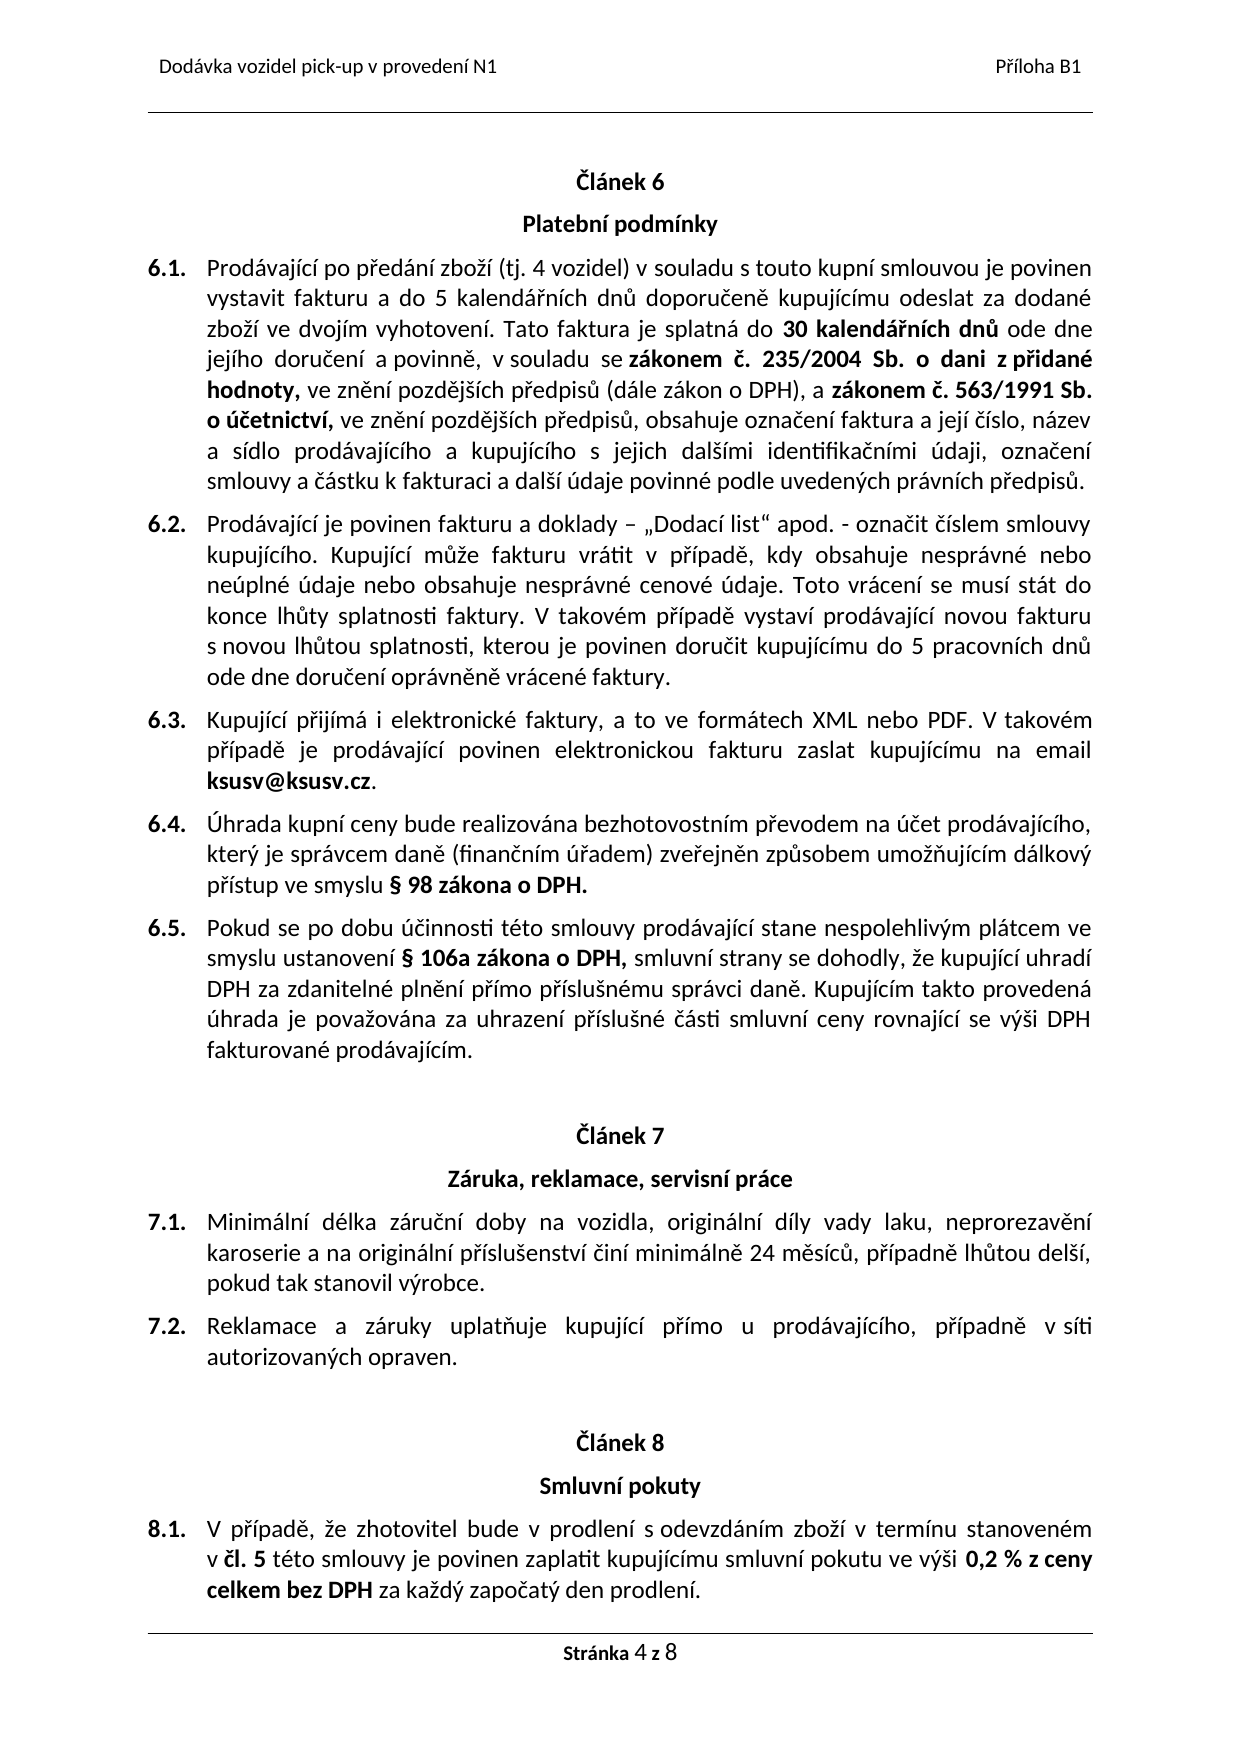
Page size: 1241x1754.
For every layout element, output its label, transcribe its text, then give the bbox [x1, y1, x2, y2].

text Záruka, reklamace, servisní práce [148, 1163, 1093, 1194]
list Prodávající je povinen fakturu a doklady – „Dodací list“ apod. - označit číslem smlouvy kupujícího. Kupující může fakturu vrátit v případě, kdy obsahuje nesprávné nebo neúplné údaje nebo obsahuje nesprávné cenové údaje. Toto vrácení se musí stát do konce lhůty splatnosti faktury. V takovém případě vystaví prodávající novou fakturu s novou lhůtou splatnosti, kterou je povinen doručit kupujícímu do 5 pracovních dnů ode dne doručení oprávněně vrácené faktury. [148, 508, 1093, 691]
list V případě, že zhotovitel bude v prodlení s odevzdáním zboží v termínu stanoveném v čl. 5 této smlouvy je povinen zaplatit kupujícímu smluvní pokutu ve výši 0,2 % z ceny celkem bez DPH za každý započatý den prodlení. [148, 1513, 1093, 1604]
list Kupující přijímá i elektronické faktury, a to ve formátech XML nebo PDF. V takovém případě je prodávající povinen elektronickou fakturu zaslat kupujícímu na email ksusv@ksusv.cz. [148, 704, 1093, 796]
list Úhrada kupní ceny bude realizována bezhotovostním převodem na účet prodávajícího, který je správcem daně (finančním úřadem) zveřejněn způsobem umožňujícím dálkový přístup ve smyslu § 98 zákona o DPH. [148, 808, 1093, 899]
list Prodávající po předání zboží (tj. 4 vozidel) v souladu s touto kupní smlouvou je povinen vystavit fakturu a do 5 kalendářních dnů doporučeně kupujícímu odeslat za dodané zboží ve dvojím vyhotovení. Tato faktura je splatná do 30 kalendářních dnů ode dne jejího doručení a povinně, v souladu se zákonem č. 235/2004 Sb. o dani z přidané hodnoty, ve znění pozdějších předpisů (dále zákon o DPH), a zákonem č. 563/1991 Sb. o účetnictví, ve znění pozdějších předpisů, obsahuje označení faktura a její číslo, název a sídlo prodávajícího a kupujícího s jejich dalšími identifikačními údaji, označení smlouvy a částku k fakturaci a další údaje povinné podle uvedených právních předpisů. [148, 252, 1093, 496]
list Pokud se po dobu účinnosti této smlouvy prodávající stane nespolehlivým plátcem ve smyslu ustanovení § 106a zákona o DPH, smluvní strany se dohodly, že kupující uhradí DPH za zdanitelné plnění přímo příslušnému správci daně. Kupujícím takto provedená úhrada je považována za uhrazení příslušné části smluvní ceny rovnající se výši DPH fakturované prodávajícím. [148, 912, 1093, 1065]
text Platební podmínky [148, 209, 1093, 239]
text Smluvní pokuty [148, 1470, 1093, 1500]
text Článek 8 [148, 1427, 1093, 1457]
text Článek 7 [148, 1120, 1093, 1151]
list Reklamace a záruky uplatňuje kupující přímo u prodávajícího, případně v síti autorizovaných opraven. [148, 1310, 1093, 1371]
text Článek 6 [148, 166, 1093, 196]
list Minimální délka záruční doby na vozidla, originální díly vady laku, neprorezavění karoserie a na originální příslušenství činí minimálně 24 měsíců, případně lhůtou delší, pokud tak stanovil výrobce. [148, 1206, 1093, 1298]
